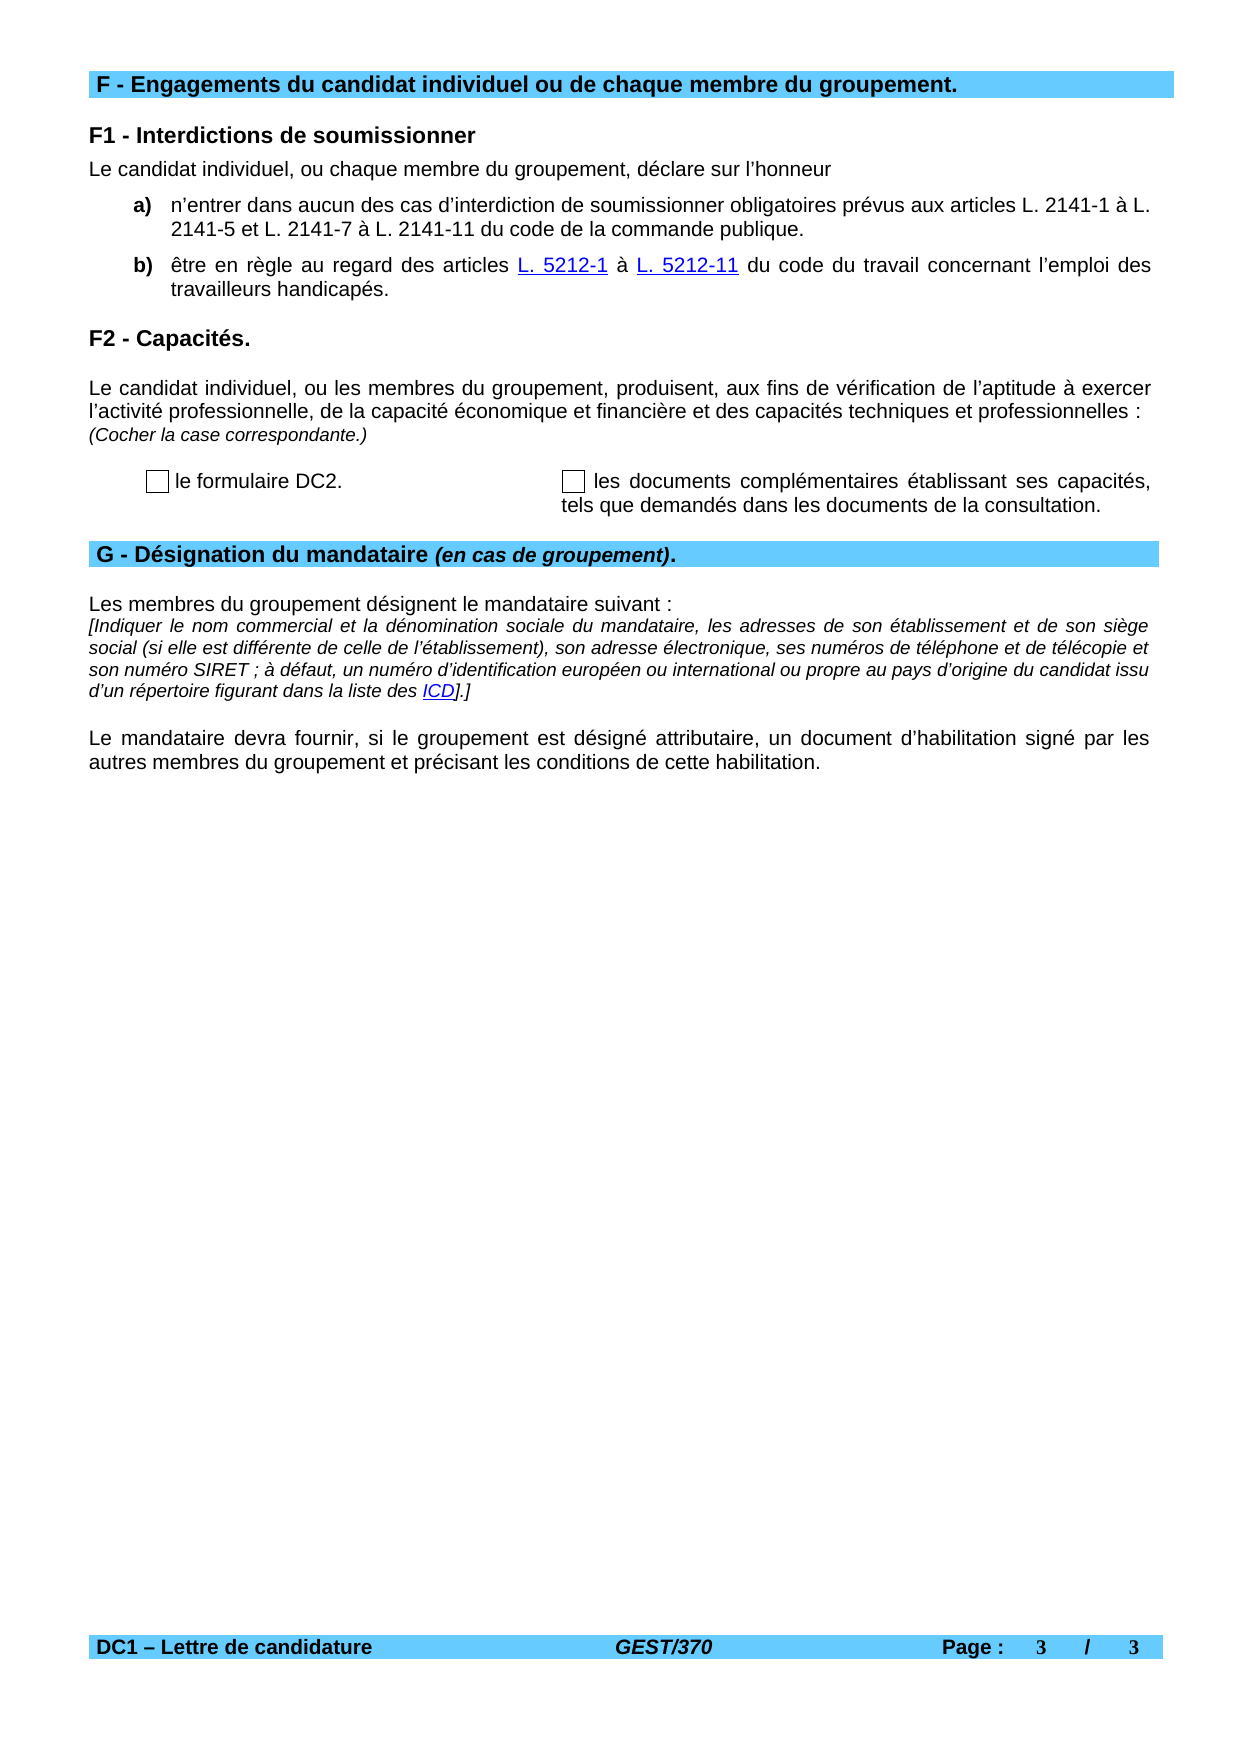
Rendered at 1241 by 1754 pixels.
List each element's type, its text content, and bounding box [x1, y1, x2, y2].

text F2 - Capacités. [89, 325, 1152, 351]
text (Cocher la case correspondante.) [89, 423, 1152, 445]
text Les membres du groupement désignent le mandataire suivant : [89, 591, 1152, 615]
table_header G - Désignation du mandataire (en cas de groupement). [89, 541, 1159, 567]
text [Indiquer le nom commercial et la dénomination sociale du mandataire, les adresses de son établissement et de son siège social (si elle est différente de celle de l’établissement), son adresse électronique, ses numéros de téléphone et de télécopie et son numéro SIRET ; à défaut, un numéro d’identification européen ou international ou propre au pays d’origine du candidat issu d’un répertoire figurant dans la liste des ICD].] [89, 615, 1152, 702]
text Le mandataire devra fournir, si le groupement est désigné attributaire, un document d’habilitation signé par les autres membres du groupement et précisant les conditions de cette habilitation. [89, 726, 1152, 773]
text F1 - Interdictions de soumissionner [89, 122, 1152, 148]
list n’entrer dans aucun des cas d’interdiction de soumissionner obligatoires prévus aux articles L. 2141-1 à L. 2141-5 et L. 2141-7 à L. 2141-11 du code de la commande publique. [133, 193, 1152, 241]
table_header F - Engagements du candidat individuel ou de chaque membre du groupement. [89, 71, 1174, 98]
text Le candidat individuel, ou les membres du groupement, produisent, aux fins de vérification de l’aptitude à exercer l’activité professionnelle, de la capacité économique et financière et des capacités techniques et professionnelles : [89, 375, 1152, 423]
list être en règle au regard des articles L. 5212-1 à L. 5212-11 du code du travail concernant l’emploi des travailleurs handicapés. [133, 253, 1152, 301]
text Le candidat individuel, ou chaque membre du groupement, déclare sur l’honneur [89, 156, 1152, 180]
text le formulaire DC2. les documents complémentaires établissant ses capacités, tels que demandés dans les documents de la consultation. [146, 469, 1152, 517]
